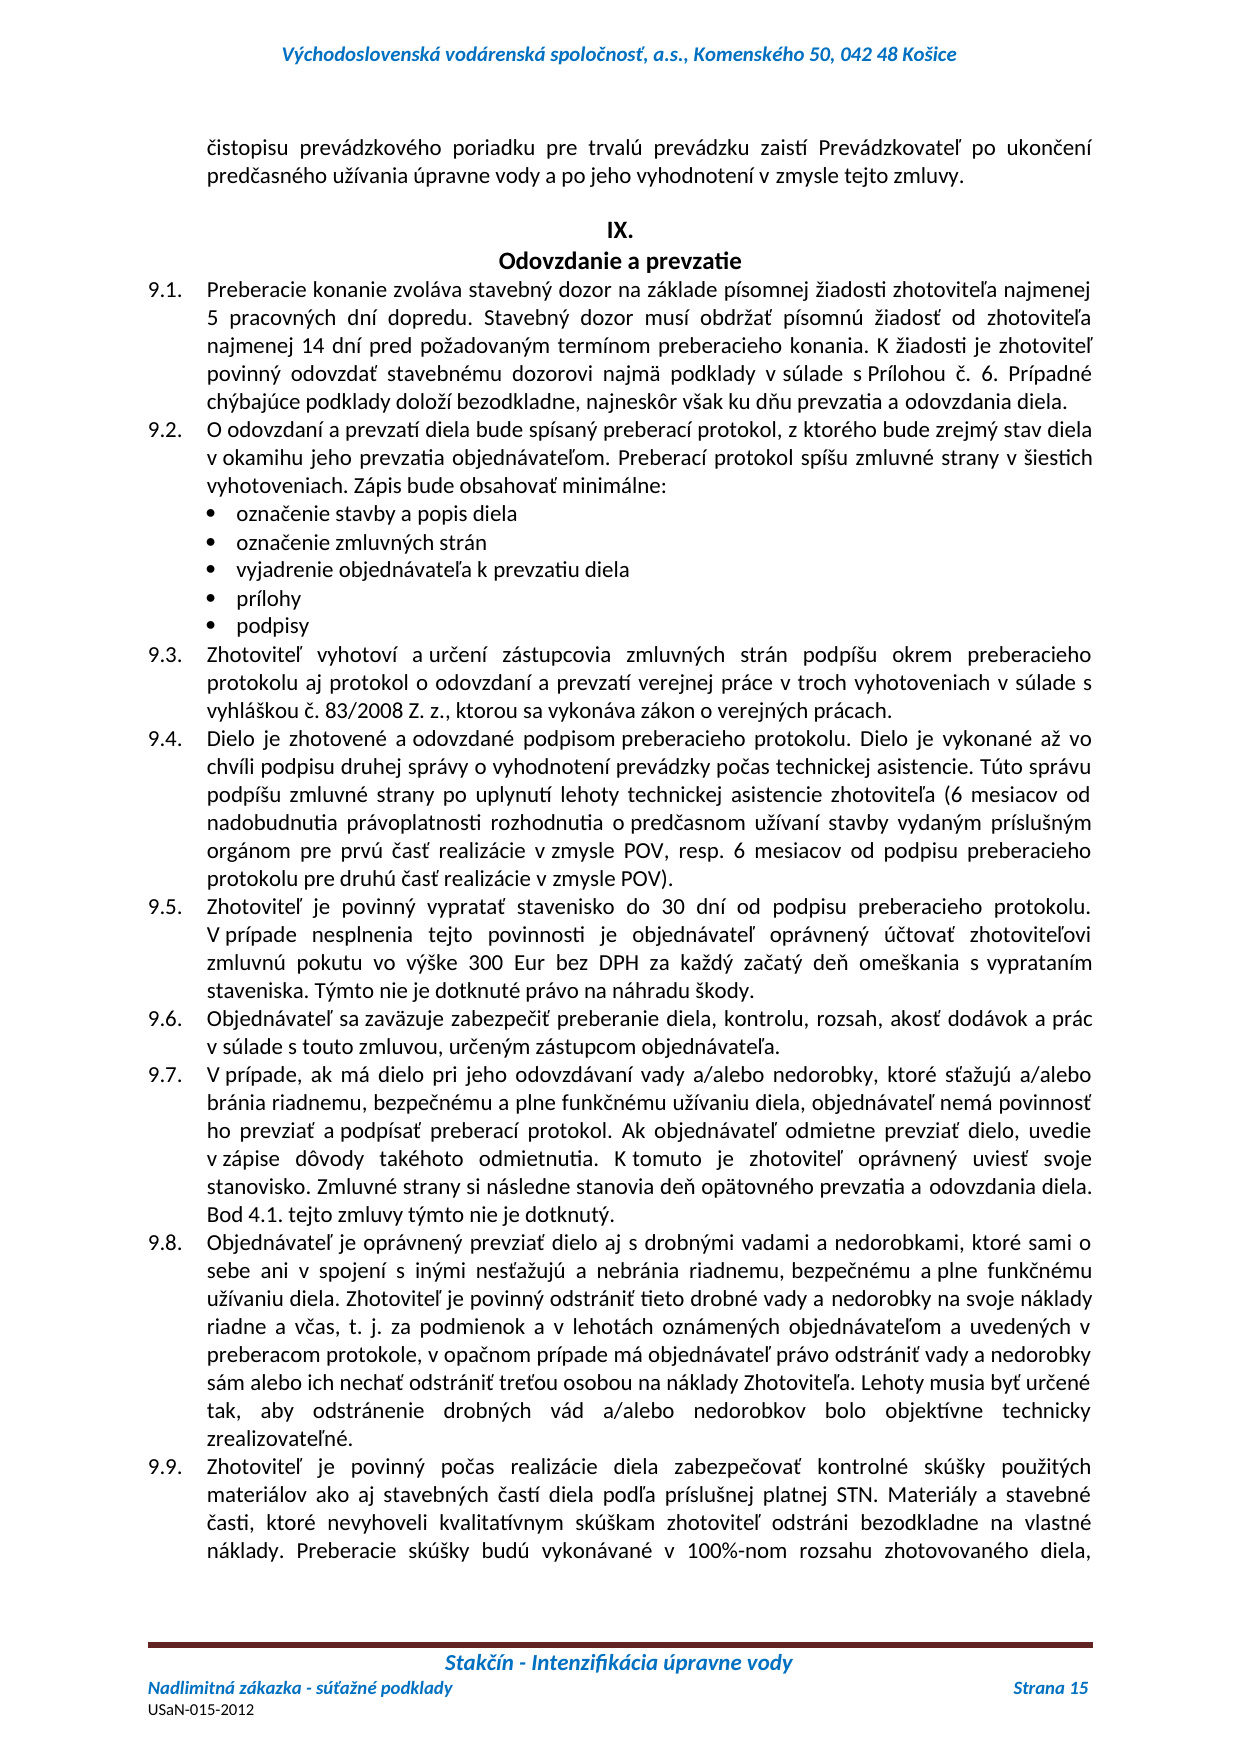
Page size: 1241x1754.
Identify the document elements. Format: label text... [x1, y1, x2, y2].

list Preberacie konanie zvoláva stavebný dozor na základe písomnej žiadosti zhotoviteľa najmenej 5 pracovných dní dopredu. Stavebný dozor musí obdržať písomnú žiadosť od zhotoviteľa najmenej 14 dní pred požadovaným termínom preberacieho konania. K žiadosti je zhotoviteľ povinný odovzdať stavebnému dozorovi najmä podklady v súlade s Prílohou č. 6. Prípadné chýbajúce podklady doloží bezodkladne, najneskôr však ku dňu prevzatia a odovzdania diela. [148, 275, 1093, 416]
text Odovzdanie a prevzatie [148, 245, 1093, 275]
list vyjadrenie objednávateľa k prevzatiu diela [207, 556, 1093, 584]
text IX. [148, 214, 1093, 245]
list podpisy [207, 612, 1093, 640]
list Zhotoviteľ vyhotoví a určení zástupcovia zmluvných strán podpíšu okrem preberacieho protokolu aj protokol o odovzdaní a prevzatí verejnej práce v troch vyhotoveniach v súlade s vyhláškou č. 83/2008 Z. z., ktorou sa vykonáva zákon o verejných prácach. [148, 640, 1093, 724]
list prílohy [207, 584, 1093, 612]
list Objednávateľ je oprávnený prevziať dielo aj s drobnými vadami a nedorobkami, ktoré sami o sebe ani v spojení s inými nesťažujú a nebránia riadnemu, bezpečnému a plne funkčnému užívaniu diela. Zhotoviteľ je povinný odstrániť tieto drobné vady a nedorobky na svoje náklady riadne a včas, t. j. za podmienok a v lehotách oznámených objednávateľom a uvedených v preberacom protokole, v opačnom prípade má objednávateľ právo odstrániť vady a nedorobky sám alebo ich nechať odstrániť treťou osobou na náklady Zhotoviteľa. Lehoty musia byť určené tak, aby odstránenie drobných vád a/alebo nedorobkov bolo objektívne technicky zrealizovateľné. [148, 1228, 1093, 1452]
list O odovzdaní a prevzatí diela bude spísaný preberací protokol, z ktorého bude zrejmý stav diela v okamihu jeho prevzatia objednávateľom. Preberací protokol spíšu zmluvné strany v šiestich vyhotoveniach. Zápis bude obsahovať minimálne: [148, 416, 1093, 499]
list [148, 133, 1093, 189]
list Objednávateľ sa zaväzuje zabezpečiť preberanie diela, kontrolu, rozsah, akosť dodávok a prác v súlade s touto zmluvou, určeným zástupcom objednávateľa. [148, 1004, 1093, 1060]
list označenie zmluvných strán [207, 528, 1093, 556]
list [148, 1452, 1093, 1564]
list označenie stavby a popis diela [207, 499, 1093, 528]
list Zhotoviteľ je povinný vypratať stavenisko do 30 dní od podpisu preberacieho protokolu. V prípade nesplnenia tejto povinnosti je objednávateľ oprávnený účtovať zhotoviteľovi zmluvnú pokutu vo výške 300 Eur bez DPH za každý začatý deň omeškania s vyprataním staveniska. Týmto nie je dotknuté právo na náhradu škody. [148, 892, 1093, 1004]
list V prípade, ak má dielo pri jeho odovzdávaní vady a/alebo nedorobky, ktoré sťažujú a/alebo bránia riadnemu, bezpečnému a plne funkčnému užívaniu diela, objednávateľ nemá povinnosť ho prevziať a podpísať preberací protokol. Ak objednávateľ odmietne prevziať dielo, uvedie v zápise dôvody takéhoto odmietnutia. K tomuto je zhotoviteľ oprávnený uviesť svoje stanovisko. Zmluvné strany si následne stanovia deň opätovného prevzatia a odovzdania diela. Bod 4.1. tejto zmluvy týmto nie je dotknutý. [148, 1060, 1093, 1228]
list Dielo je zhotovené a odovzdané podpisom preberacieho protokolu. Dielo je vykonané až vo chvíli podpisu druhej správy o vyhodnotení prevádzky počas technickej asistencie. Túto správu podpíšu zmluvné strany po uplynutí lehoty technickej asistencie zhotoviteľa (6 mesiacov od nadobudnutia právoplatnosti rozhodnutia o predčasnom užívaní stavby vydaným príslušným orgánom pre prvú časť realizácie v zmysle POV, resp. 6 mesiacov od podpisu preberacieho protokolu pre druhú časť realizácie v zmysle POV). [148, 724, 1093, 892]
